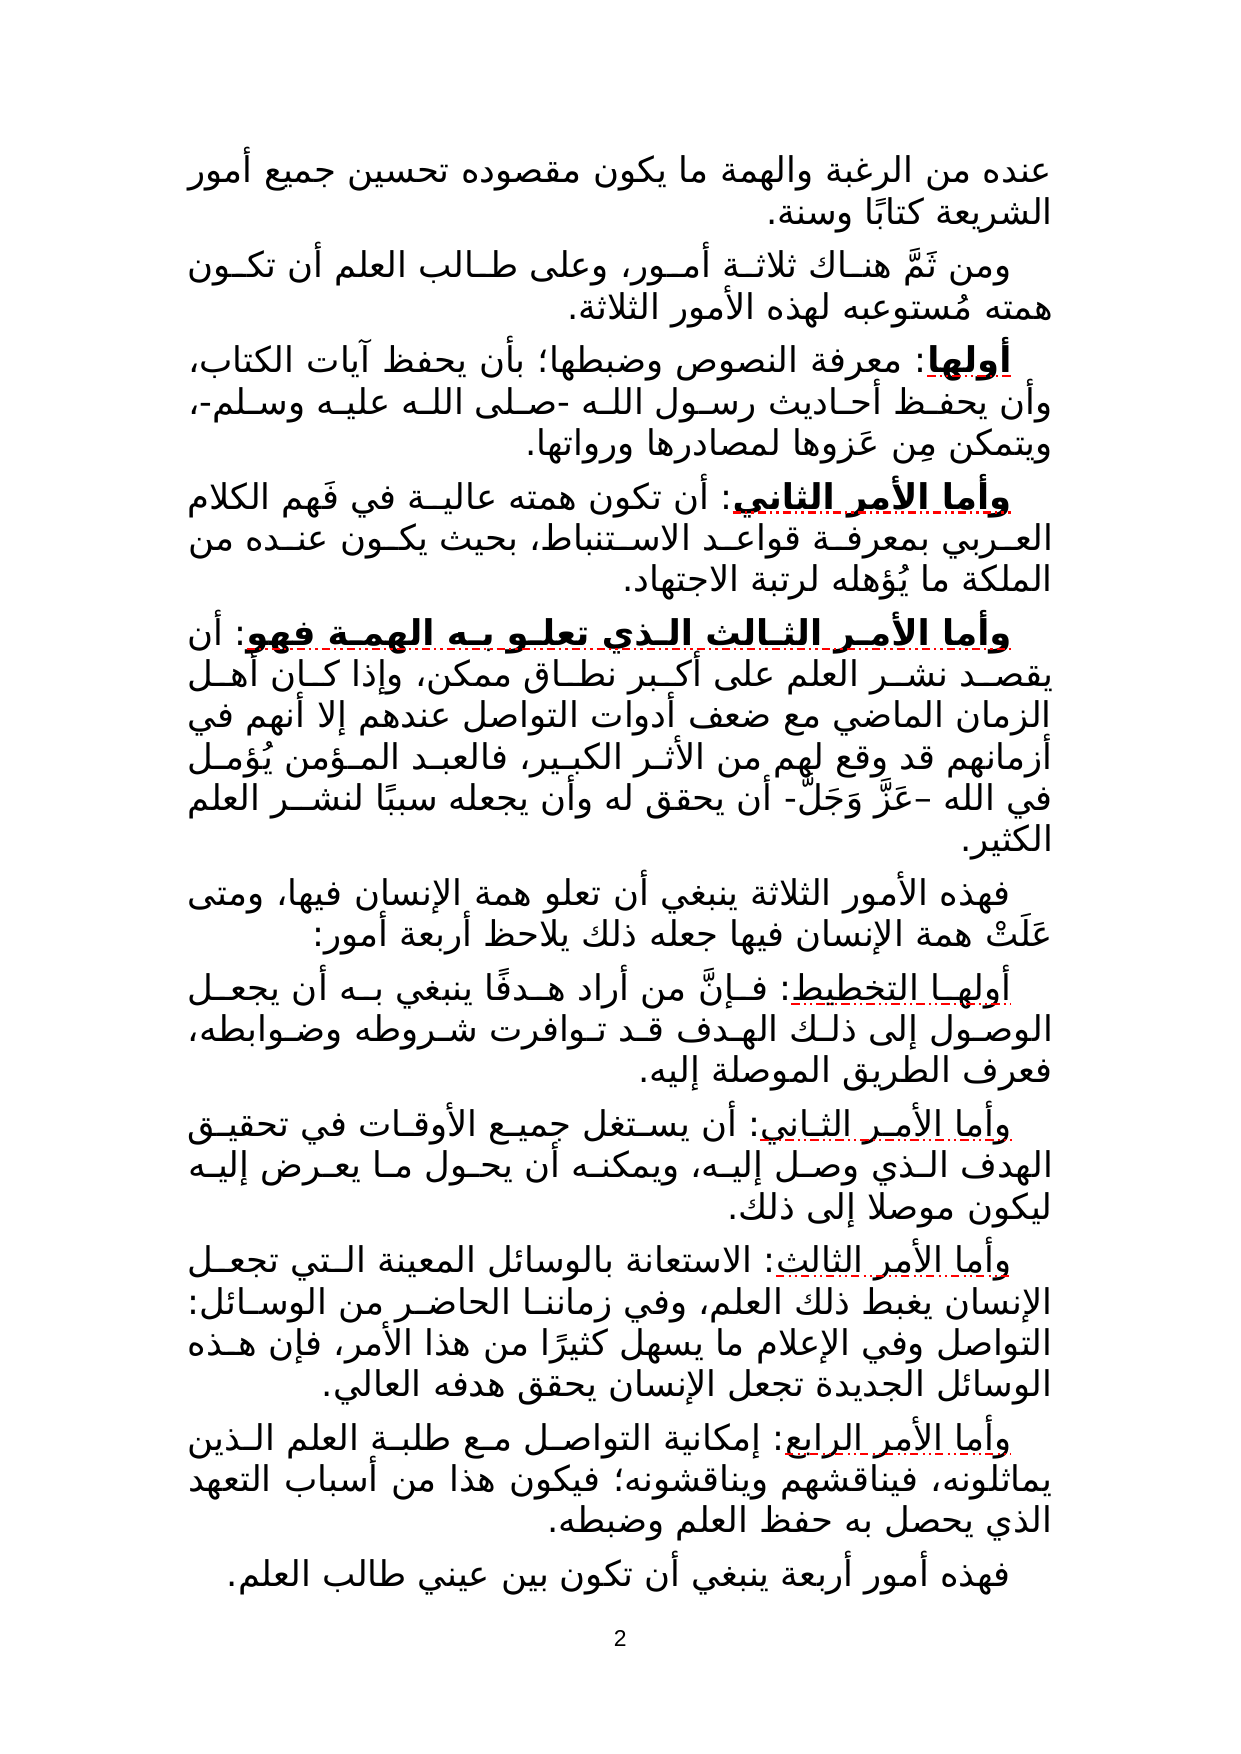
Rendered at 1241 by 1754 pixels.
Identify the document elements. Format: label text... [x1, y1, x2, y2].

text فهذه أمور أربعة ينبغي أن تكون بين عيني طالب العلم. [187, 1554, 1053, 1595]
text وأما الأمر الثالث الذي تعلو به الهمة فهو: أن يقصد نشر العلم على أكبر نطاق ممكن، وإذا كان أهل الزمان الماضي مع ضعف أدوات التواصل عندهم إلا أنهم في أزمانهم قد وقع لهم من الأثر الكبير، فالعبد المؤمن يُؤمل في الله –عَزَّ وَجَلَّ- أن يحقق له وأن يجعله سببًا لنشر العلم الكثير. [187, 612, 1053, 860]
text ومن ثَمَّ هناك ثلاثة أمور، وعلى طالب العلم أن تكون همته مُستوعبه لهذه الأمور الثلاثة. [187, 245, 1053, 327]
text وأما الأمر الثالث: الاستعانة بالوسائل المعينة التي تجعل الإنسان يغبط ذلك العلم، وفي زماننا الحاضر من الوسائل: التواصل وفي الإعلام ما يسهل كثيرًا من هذا الأمر، فإن هذه الوسائل الجديدة تجعل الإنسان يحقق هدفه العالي. [187, 1240, 1053, 1405]
text أولها التخطيط: فإنَّ من أراد هدفًا ينبغي به أن يجعل الوصول إلى ذلك الهدف قد توافرت شروطه وضوابطه، فعرف الطريق الموصلة إليه. [187, 967, 1053, 1091]
text فهذه الأمور الثلاثة ينبغي أن تعلو همة الإنسان فيها، ومتى عَلَتْ همة الإنسان فيها جعله ذلك يلاحظ أربعة أمور: [187, 872, 1053, 955]
text وأما الأمر الثاني: أن تكون همته عالية في فَهم الكلام العربي بمعرفة قواعد الاستنباط، بحيث يكون عنده من الملكة ما يُؤهله لرتبة الاجتهاد. [187, 476, 1053, 600]
text وأما الأمر الرابع: إمكانية التواصل مع طلبة العلم الذين يماثلونه، فيناقشهم ويناقشونه؛ فيكون هذا من أسباب التعهد الذي يحصل به حفظ العلم وضبطه. [187, 1417, 1053, 1541]
text أولها: معرفة النصوص وضبطها؛ بأن يحفظ آيات الكتاب، وأن يحفظ أحاديث رسول الله -صلى الله عليه وسلم-، ويتمكن مِن عَزوها لمصادرها ورواتها. [187, 340, 1053, 464]
text وأما الأمر الثاني: أن يستغل جميع الأوقات في تحقيق الهدف الذي وصل إليه، ويمكنه أن يحول ما يعرض إليه ليكون موصلا إلى ذلك. [187, 1104, 1053, 1227]
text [187, 150, 1053, 232]
